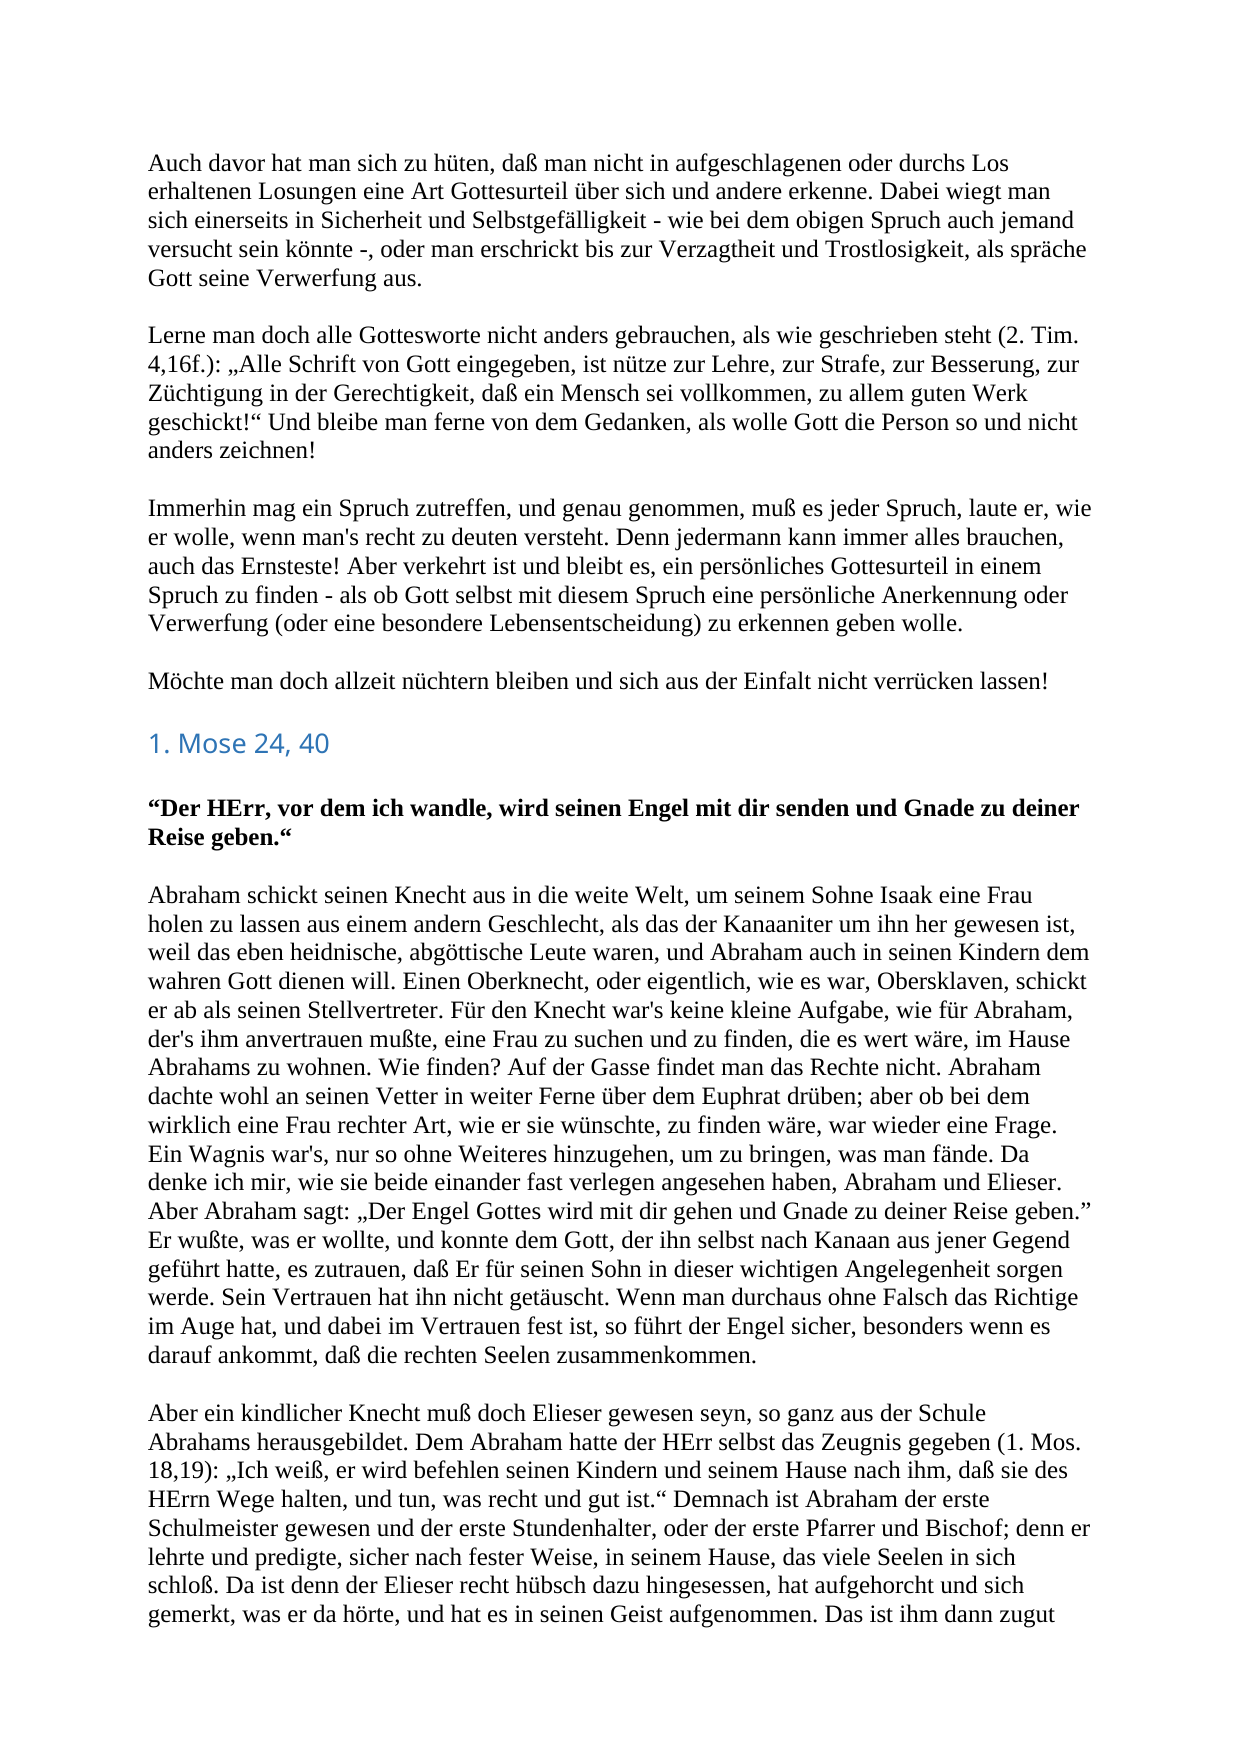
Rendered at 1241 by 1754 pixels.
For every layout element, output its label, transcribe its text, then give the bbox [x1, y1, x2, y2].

text “Der HErr, vor dem ich wandle, wird seinen Engel mit dir senden und Gnade zu deiner Reise geben.“ [148, 793, 1093, 851]
text Auch davor hat man sich zu hüten, daß man nicht in aufgeschlagenen oder durchs Los erhaltenen Losungen eine Art Gottesurteil über sich und andere erkenne. Dabei wiegt man sich einerseits in Sicherheit und Selbstgefälligkeit - wie bei dem obigen Spruch auch jemand versucht sein könnte -, oder man erschrickt bis zur Verzagtheit und Trostlosigkeit, als spräche Gott seine Verwerfung aus. [148, 148, 1093, 291]
text Lerne man doch alle Gottesworte nicht anders gebrauchen, als wie geschrieben steht (2. Tim. 4,16f.): „Alle Schrift von Gott eingegeben, ist nütze zur Lehre, zur Strafe, zur Besserung, zur Züchtigung in der Gerechtigkeit, daß ein Mensch sei vollkommen, zu allem guten Werk geschickt!“ Und bleibe man ferne von dem Gedanken, als wolle Gott die Person so und nicht anders zeichnen! [148, 321, 1093, 464]
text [148, 1398, 1093, 1628]
text Möchte man doch allzeit nüchtern bleiben und sich aus der Einfalt nicht verrücken lassen! [148, 666, 1093, 695]
text Abraham schickt seinen Knecht aus in die weite Welt, um seinem Sohne Isaak eine Frau holen zu lassen aus einem andern Geschlecht, als das der Kanaaniter um ihn her gewesen ist, weil das eben heidnische, abgöttische Leute waren, und Abraham auch in seinen Kindern dem wahren Gott dienen will. Einen Oberknecht, oder eigentlich, wie es war, Obersklaven, schickt er ab als seinen Stellvertreter. Für den Knecht war's keine kleine Aufgabe, wie für Abraham, der's ihm anvertrauen mußte, eine Frau zu suchen und zu finden, die es wert wäre, im Hause Abrahams zu wohnen. Wie finden? Auf der Gasse findet man das Rechte nicht. Abraham dachte wohl an seinen Vetter in weiter Ferne über dem Euphrat drüben; aber ob bei dem wirklich eine Frau rechter Art, wie er sie wünschte, zu finden wäre, war wieder eine Frage. Ein Wagnis war's, nur so ohne Weiteres hinzugehen, um zu bringen, was man fände. Da denke ich mir, wie sie beide einander fast verlegen angesehen haben, Abraham und Elieser. Aber Abraham sagt: „Der Engel Gottes wird mit dir gehen und Gnade zu deiner Reise geben.” Er wußte, was er wollte, und konnte dem Gott, der ihn selbst nach Kanaan aus jener Gegend geführt hatte, es zutrauen, daß Er für seinen Sohn in dieser wichtigen Angelegenheit sorgen werde. Sein Vertrauen hat ihn nicht getäuscht. Wenn man durchaus ohne Falsch das Richtige im Auge hat, und dabei im Vertrauen fest ist, so führt der Engel sicher, besonders wenn es darauf ankommt, daß die rechten Seelen zusammenkommen. [148, 880, 1093, 1369]
text Immerhin mag ein Spruch zutreffen, und genau genommen, muß es jeder Spruch, laute er, wie er wolle, wenn man's recht zu deuten versteht. Denn jedermann kann immer alles brauchen, auch das Ernsteste! Aber verkehrt ist und bleibt es, ein persönliches Gottesurteil in einem Spruch zu finden - als ob Gott selbst mit diesem Spruch eine persönliche Anerkennung oder Verwerfung (oder eine besondere Lebensentscheidung) zu erkennen geben wolle. [148, 493, 1093, 637]
subtitle 1. Mose 24, 40 [148, 724, 1093, 761]
